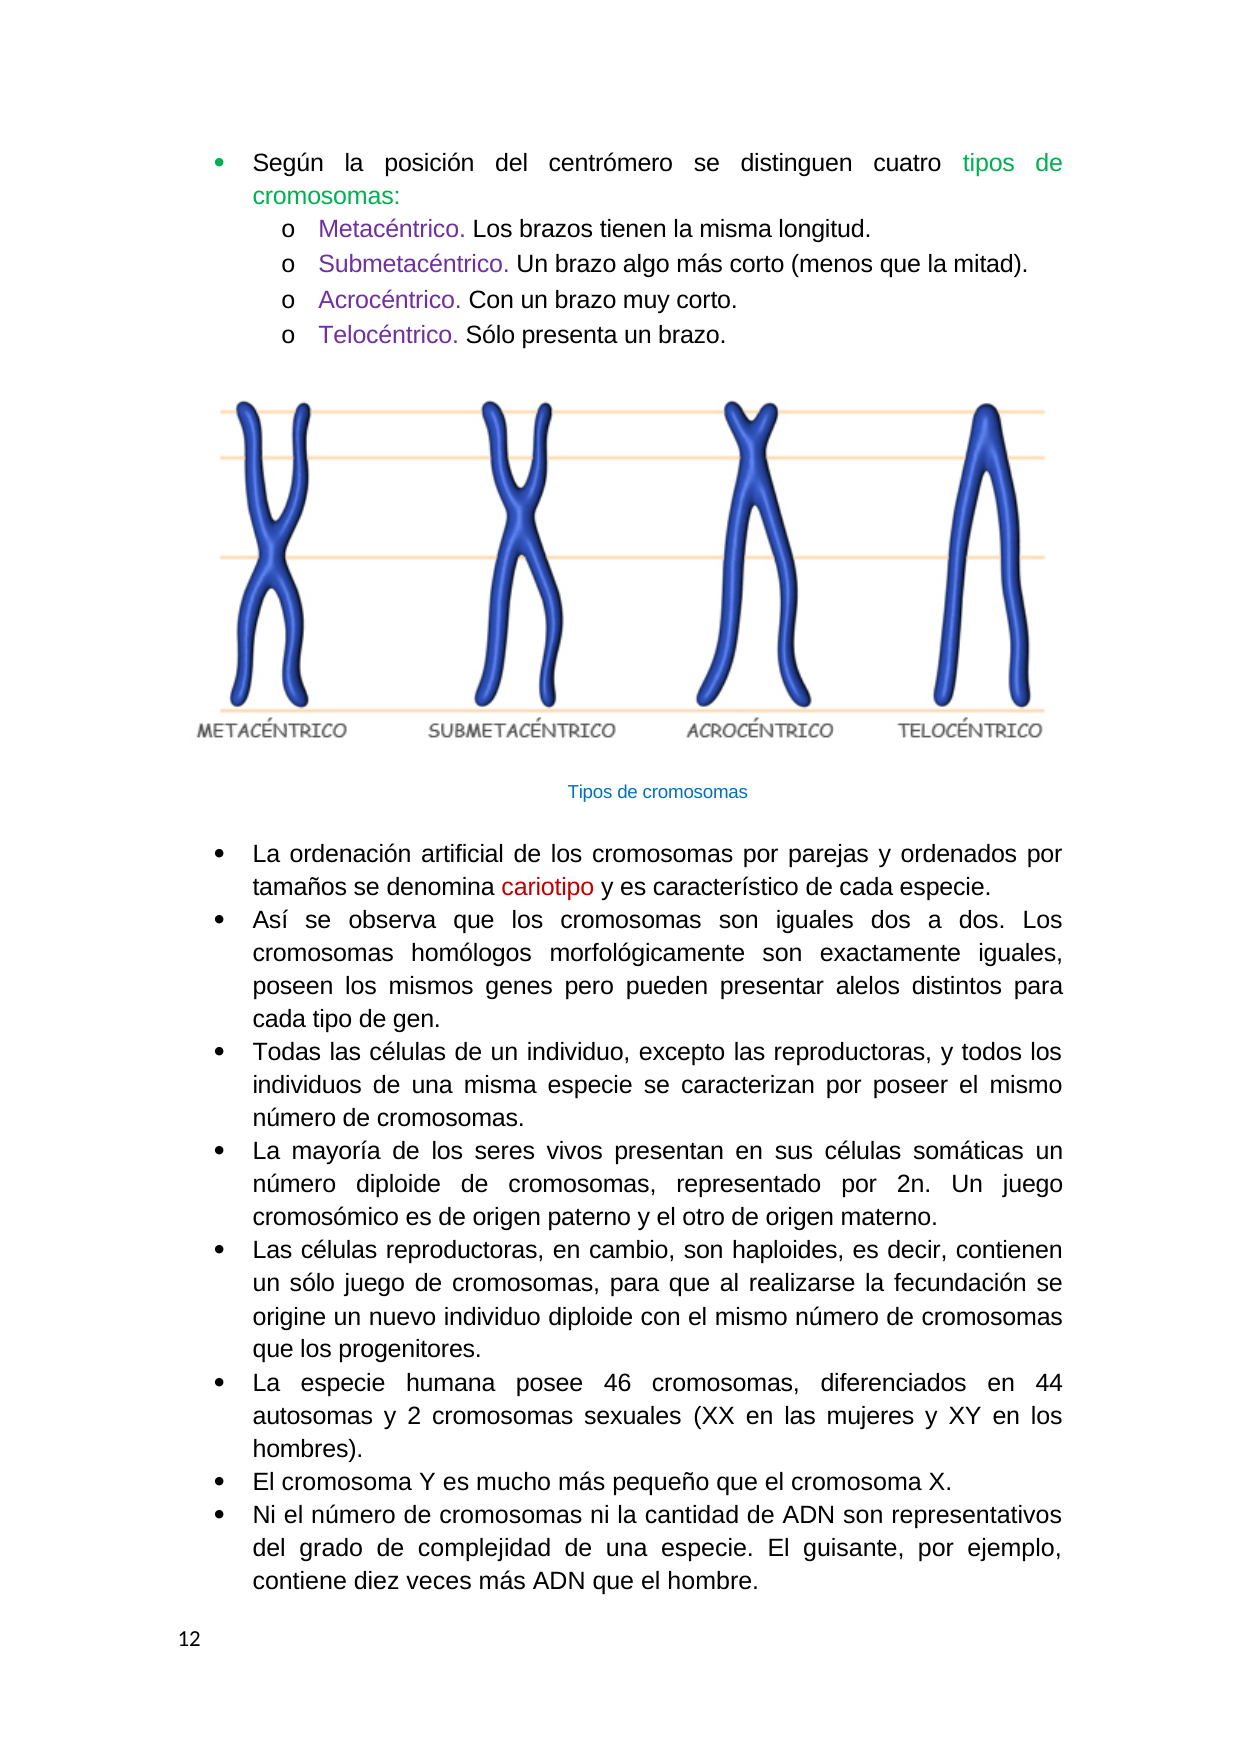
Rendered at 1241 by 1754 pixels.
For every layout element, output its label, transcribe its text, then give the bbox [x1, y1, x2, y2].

list Todas las células de un individuo, excepto las reproductoras, y todos los individuos de una misma especie se caracterizan por poseer el mismo número de cromosomas. [215, 1037, 1063, 1132]
picture [177, 376, 1063, 756]
list Ni el número de cromosomas ni la cantidad de ADN son representativos del grado de complejidad de una especie. El guisante, por ejemplo, contiene diez veces más ADN que el hombre. [215, 1500, 1063, 1595]
list Las células reproductoras, en cambio, son haploides, es decir, contienen un sólo juego de cromosomas, para que al realizarse la fecundación se origine un nuevo individuo diploide con el mismo número de cromosomas que los progenitores. [215, 1235, 1063, 1363]
list Submetacéntrico. Un brazo algo más corto (menos que la mitad). [281, 249, 1063, 280]
list La mayoría de los seres vivos presentan en sus células somáticas un número diploide de cromosomas, representado por 2n. Un juego cromosómico es de origen paterno y el otro de origen materno. [215, 1136, 1063, 1231]
list Así se observa que los cromosomas son iguales dos a dos. Los cromosomas homólogos morfológicamente son exactamente iguales, poseen los mismos genes pero pueden presentar alelos distintos para cada tipo de gen. [215, 905, 1063, 1033]
list El cromosoma Y es mucho más pequeño que el cromosoma X. [215, 1467, 1063, 1496]
list Metacéntrico. Los brazos tienen la misma longitud. [281, 214, 1063, 245]
list La ordenación artificial de los cromosomas por parejas y ordenados por tamaños se denomina cariotipo y es característico de cada especie. [215, 839, 1063, 901]
list Acrocéntrico. Con un brazo muy corto. [281, 285, 1063, 316]
list Tipos de cromosomas [252, 781, 1063, 802]
list La especie humana posee 46 cromosomas, diferenciados en 44 autosomas y 2 cromosomas sexuales (XX en las mujeres y XY en los hombres). [215, 1367, 1063, 1462]
list Telocéntrico. Sólo presenta un brazo. [281, 320, 1063, 351]
list Según la posición del centrómero se distinguen cuatro tipos de cromosomas: [215, 148, 1063, 209]
